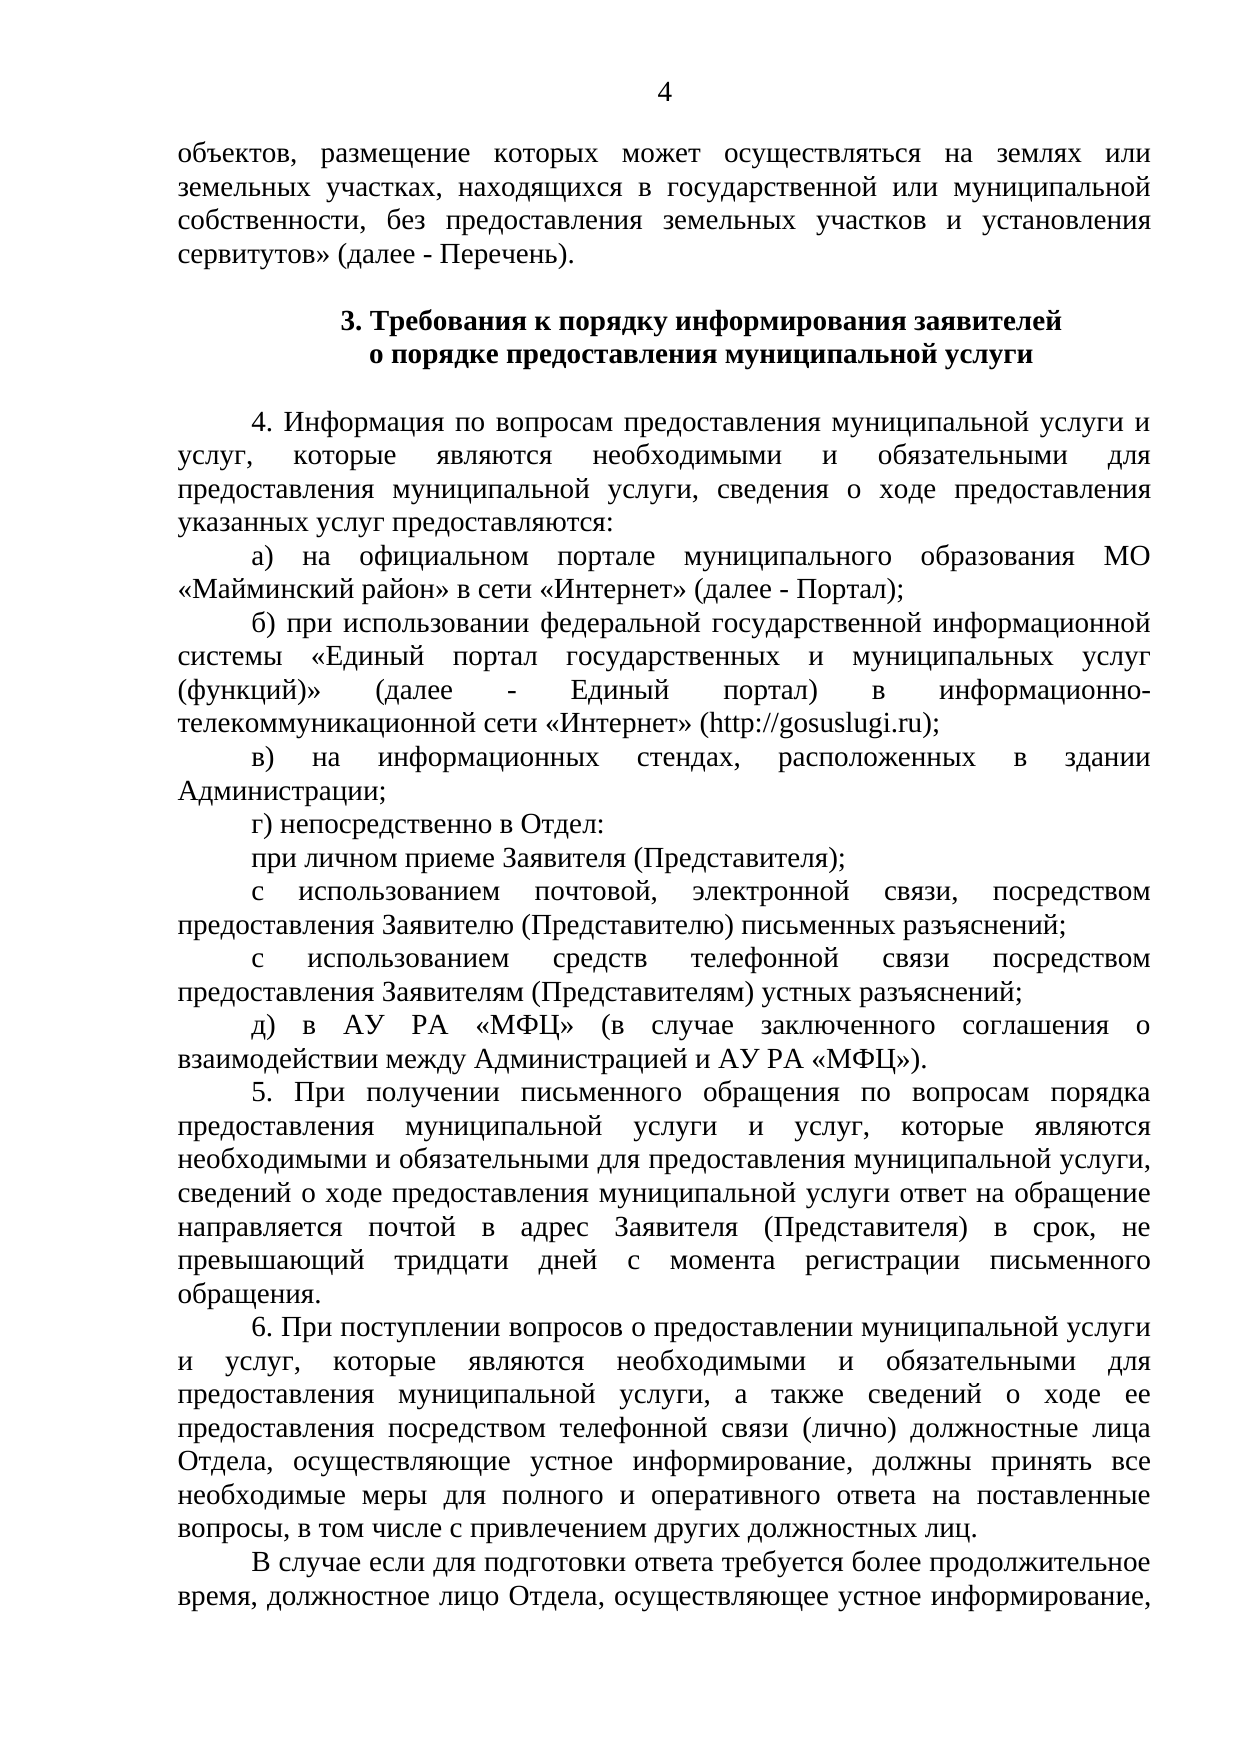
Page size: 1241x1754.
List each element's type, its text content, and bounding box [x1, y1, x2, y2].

title о порядке предоставления муниципальной услуги [177, 337, 1152, 370]
text г) непосредственно в Отдел: [177, 806, 1152, 840]
title 3. Требования к порядку информирования заявителей [177, 303, 1152, 337]
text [177, 135, 1152, 269]
text 5. При получении письменного обращения по вопросам порядка предоставления муниципальной услуги и услуг, которые являются необходимыми и обязательными для предоставления муниципальной услуги, сведений о ходе предоставления муниципальной услуги ответ на обращение направляется почтой в адрес Заявителя (Представителя) в срок, не превышающий тридцати дней с момента регистрации письменного обращения. [177, 1074, 1152, 1309]
text при личном приеме Заявителя (Представителя); [177, 840, 1152, 873]
text б) при использовании федеральной государственной информационной системы «Единый портал государственных и муниципальных услуг (функций)» (далее - Единый портал) в информационно-телекоммуникационной сети «Интернет» (http://gosuslugi.ru); [177, 605, 1152, 739]
text а) на официальном портале муниципального образования МО «Майминский район» в сети «Интернет» (далее - Портал); [177, 538, 1152, 605]
text в) на информационных стендах, расположенных в здании Администрации; [177, 739, 1152, 806]
text с использованием средств телефонной связи посредством предоставления Заявителям (Представителям) устных разъяснений; [177, 940, 1152, 1007]
text 4. Информация по вопросам предоставления муниципальной услуги и услуг, которые являются необходимыми и обязательными для предоставления муниципальной услуги, сведения о ходе предоставления указанных услуг предоставляются: [177, 404, 1152, 538]
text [177, 1544, 1152, 1611]
text 6. При поступлении вопросов о предоставлении муниципальной услуги и услуг, которые являются необходимыми и обязательными для предоставления муниципальной услуги, а также сведений о ходе ее предоставления посредством телефонной связи (лично) должностные лица Отдела, осуществляющие устное информирование, должны принять все необходимые меры для полного и оперативного ответа на поставленные вопросы, в том числе с привлечением других должностных лиц. [177, 1309, 1152, 1544]
text с использованием почтовой, электронной связи, посредством предоставления Заявителю (Представителю) письменных разъяснений; [177, 873, 1152, 940]
text д) в АУ РА «МФЦ» (в случае заключенного соглашения о взаимодействии между Администрацией и АУ РА «МФЦ»). [177, 1007, 1152, 1074]
